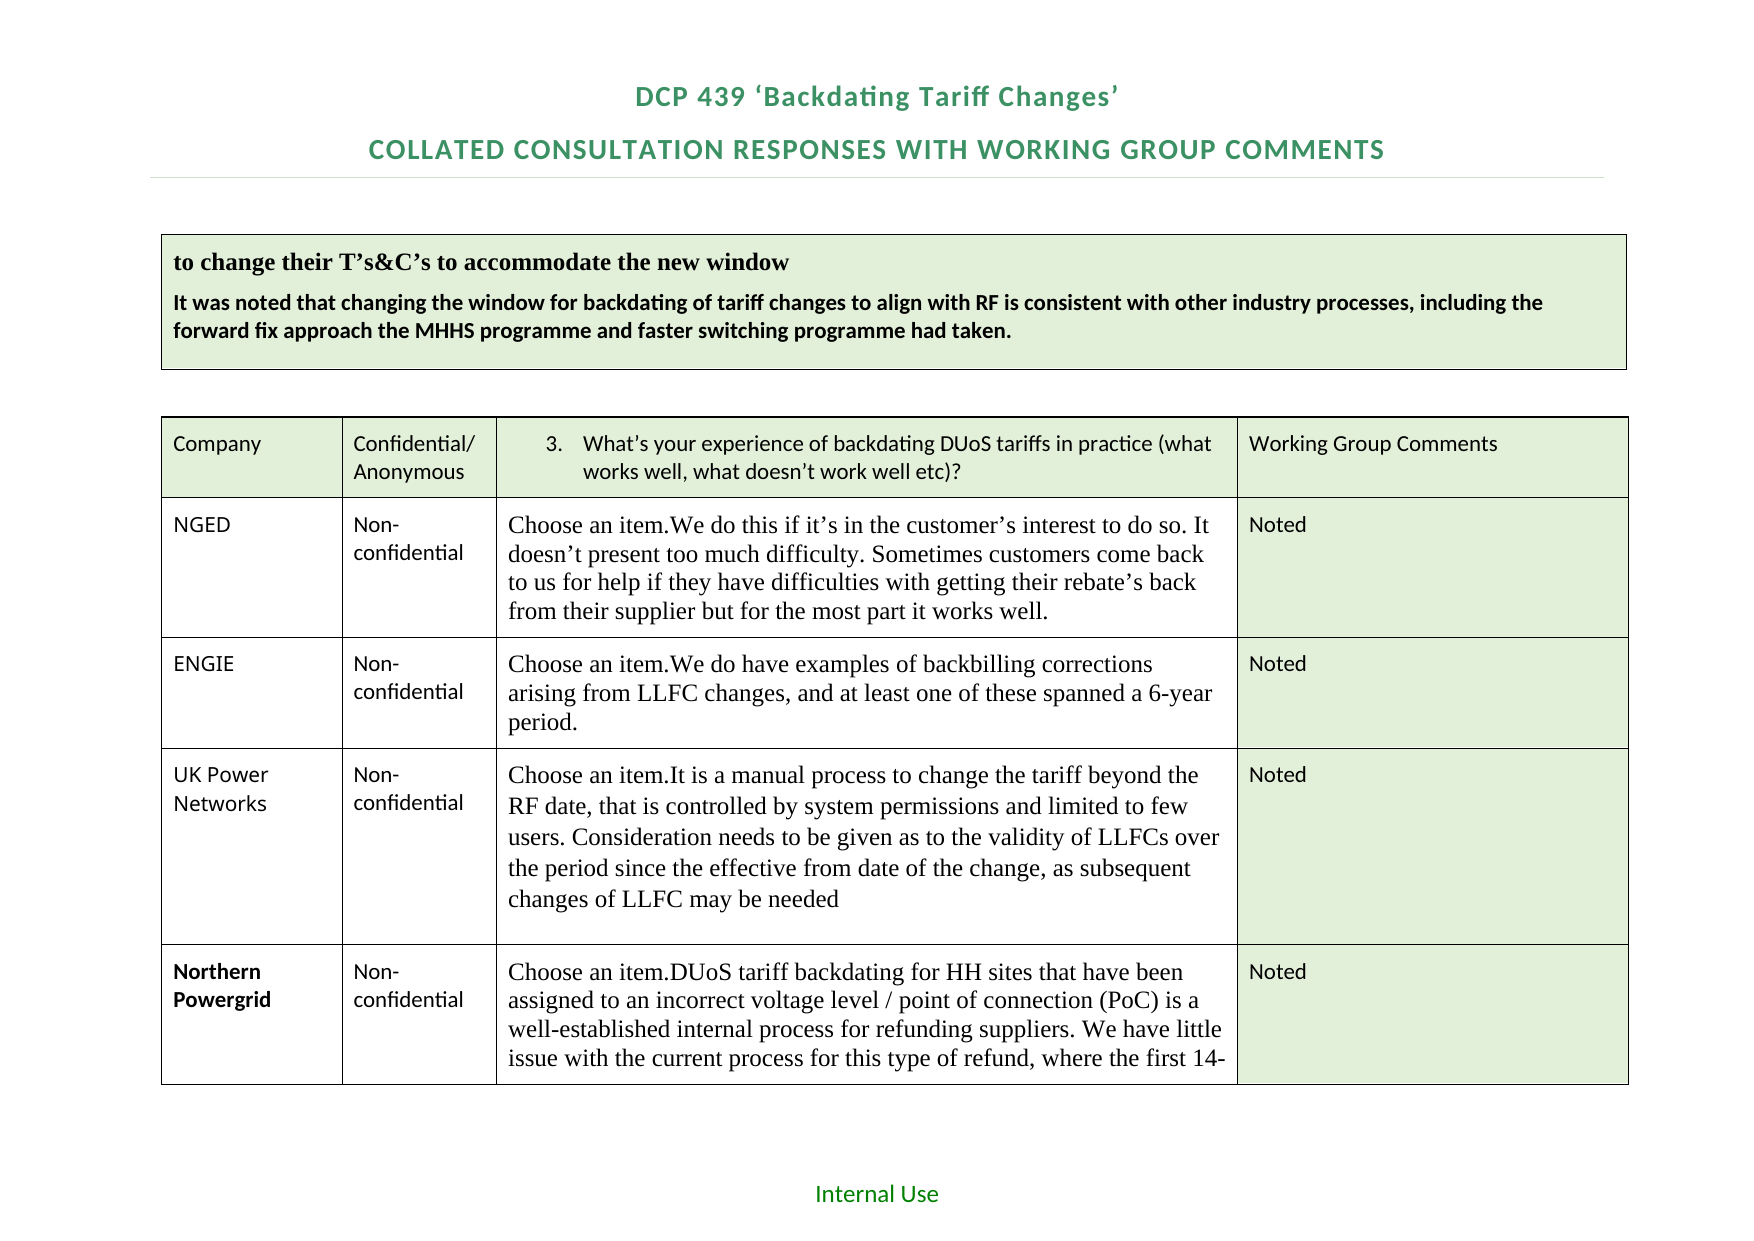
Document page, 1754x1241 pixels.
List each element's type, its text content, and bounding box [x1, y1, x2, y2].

table_header Confidential/ Anonymous [343, 418, 496, 497]
table_header Working Group Comments [1238, 418, 1628, 497]
table_cell Noted [1238, 945, 1628, 1083]
table_cell Noted [1238, 498, 1628, 637]
table_cell Noted [1238, 749, 1628, 944]
table_header What’s your experience of backdating DUoS tariffs in practice (what works well, what doesn’t work well etc)? [497, 418, 1237, 497]
table_cell Noted [1238, 638, 1628, 747]
table_header Company [162, 418, 342, 497]
table_cell It is a manual process to change the tariff beyond the RF date, that is controlled by system permissions and limited to few users. Consideration needs to be given as to the validity of LLFCs over the period since the effective from date of the change, as subsequent changes of LLFC may be needed [497, 749, 1237, 944]
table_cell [162, 235, 1626, 368]
table_cell We do have examples of backbilling corrections arising from LLFC changes, and at least one of these spanned a 6-year period. [497, 638, 1237, 747]
table_cell Northern Powergrid [162, 945, 342, 1083]
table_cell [497, 945, 1237, 1083]
